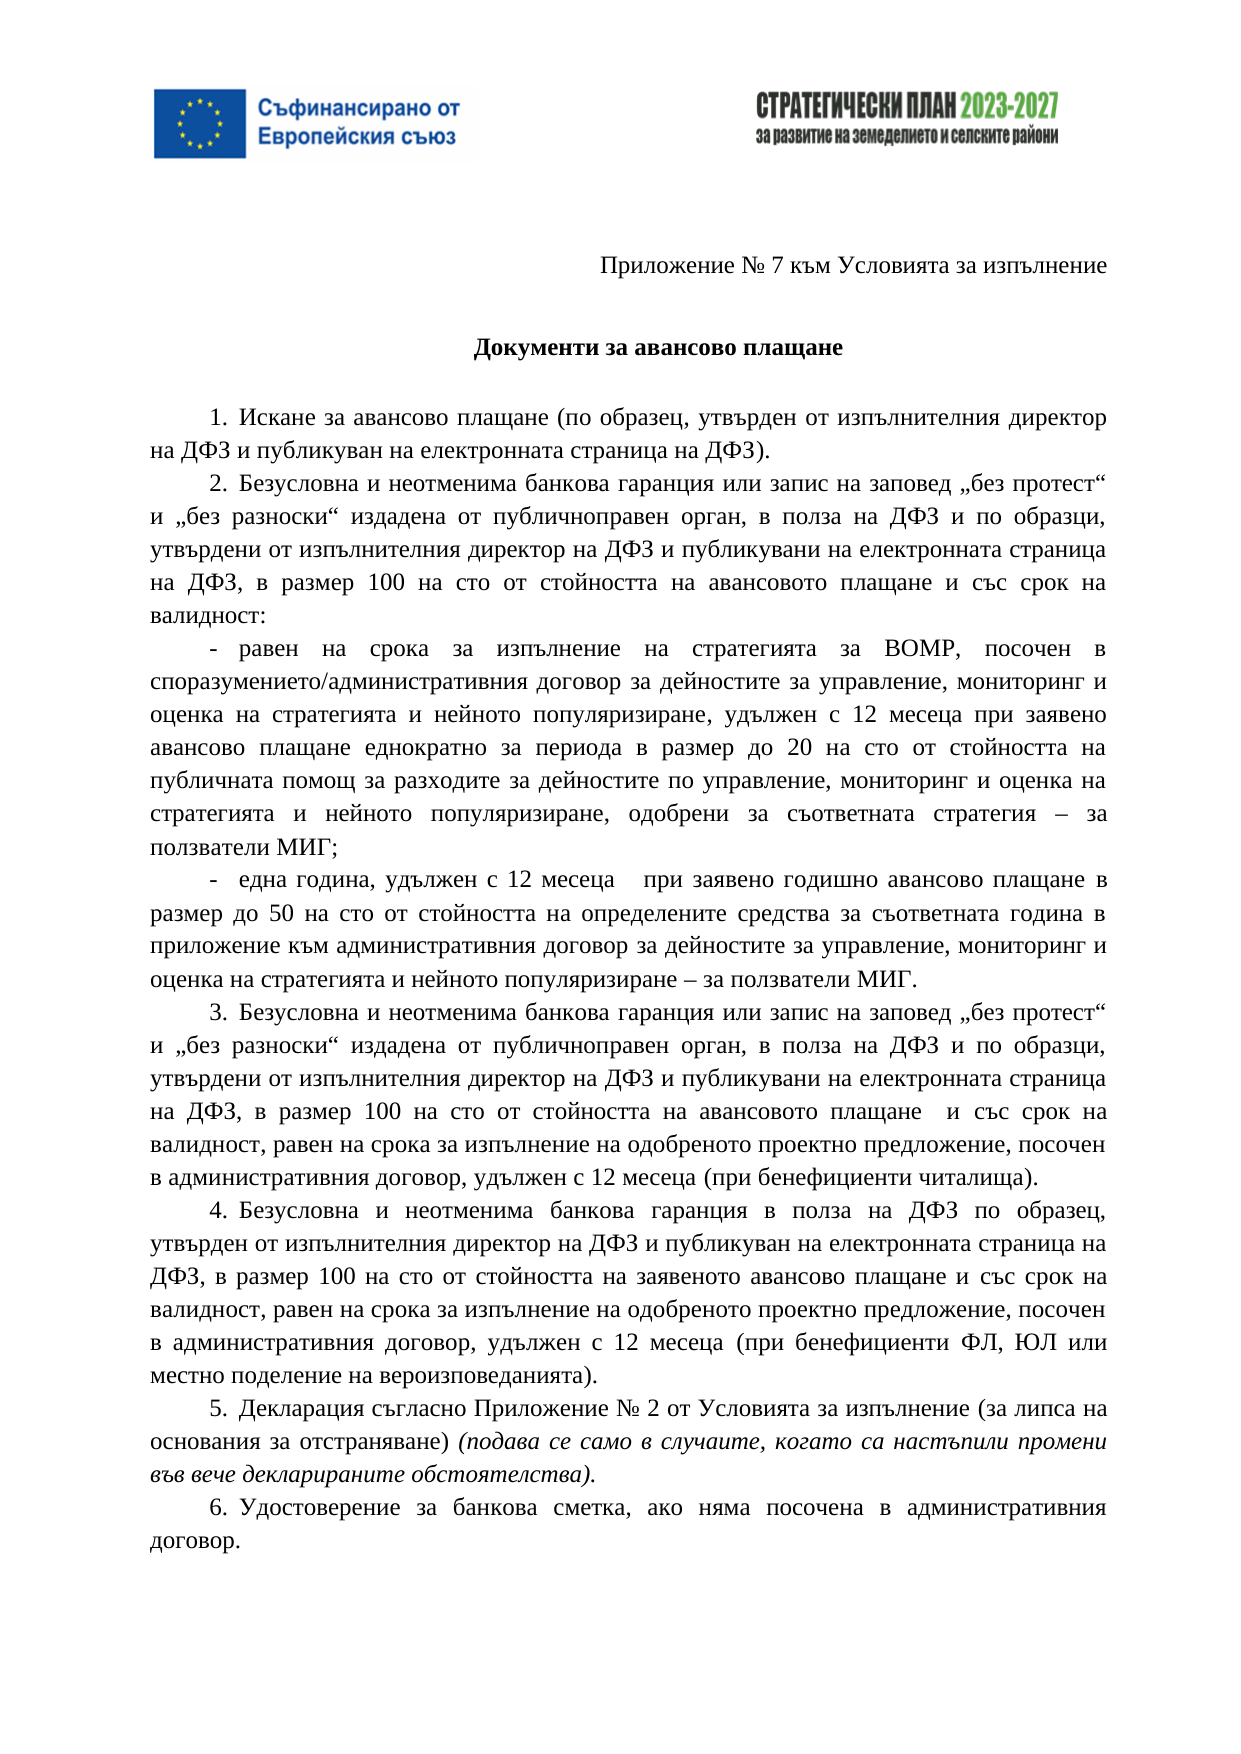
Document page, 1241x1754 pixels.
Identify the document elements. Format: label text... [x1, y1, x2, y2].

list Искане за авансово плащане (по образец, утвърден от изпълнителния директор на ДФЗ и публикуван на електронната страница на ДФЗ). [150, 402, 1107, 464]
list Безусловна и неотменима банкова гаранция или запис на заповед „без протест“ и „без разноски“ издадена от публичноправен орган, в полза на ДФЗ и по образци, утвърдени от изпълнителния директор на ДФЗ и публикувани на електронната страница на ДФЗ, в размер 100 на сто от стойността на авансовото плащане и със срок на валидност: [150, 468, 1107, 629]
list Безусловна и неотменима банкова гаранция или запис на заповед „без протест“ и „без разноски“ издадена от публичноправен орган, в полза на ДФЗ и по образци, утвърдени от изпълнителния директор на ДФЗ и публикувани на електронната страница на ДФЗ, в размер 100 на сто от стойността на авансовото плащане и със срок на валидност, равен на срока за изпълнение на одобреното проектно предложение, посочен в административния договор, удължен с 12 месеца (при бенефициенти читалища). [150, 997, 1107, 1191]
list равен на срока за изпълнение на стратегията за ВОМР, посочен в споразумението/административния договор за дейностите за управление, мониторинг и оценка на стратегията и нейното популяризиране, удължен с 12 месеца при заявено авансово плащане еднократно за периода в размер до 20 на сто от стойността на публичната помощ за разходите за дейностите по управление, мониторинг и оценка на стратегията и нейното популяризиране, одобрени за съответната стратегия – за ползватели МИГ; [150, 633, 1107, 860]
list Удостоверение за банкова сметка, ако няма посочена в административния договор. [150, 1492, 1107, 1554]
list Декларация съгласно Приложение № 2 от Условията за изпълнение (за липса на основания за отстраняване) (подава се само в случаите, когато са настъпили промени във вече декларираните обстоятелства). [150, 1393, 1107, 1488]
text Документи за авансово плащанe [150, 332, 1107, 361]
list Безусловна и неотменима банкова гаранция в полза на ДФЗ по образец, утвърден от изпълнителния директор на ДФЗ и публикуван на електронната страница на ДФЗ, в размер 100 на сто от стойността на заявеното авансово плащане и със срок на валидност, равен на срока за изпълнение на одобреното проектно предложение, посочен в административния договор, удължен с 12 месеца (при бенефициенти ФЛ, ЮЛ или местно поделение на вероизповеданията). [150, 1195, 1107, 1389]
picture [755, 73, 1059, 163]
text Приложение № 7 към Условията за изпълнение [150, 250, 1107, 278]
list една година, удължен с 12 месеца при заявено годишно авансово плащане в размер до 50 на сто от стойността на определените средства за съответната година в приложение към административния договор за дейностите за управление, мониторинг и оценка на стратегията и нейното популяризиране – за ползватели МИГ. [150, 864, 1107, 992]
picture [150, 85, 479, 163]
